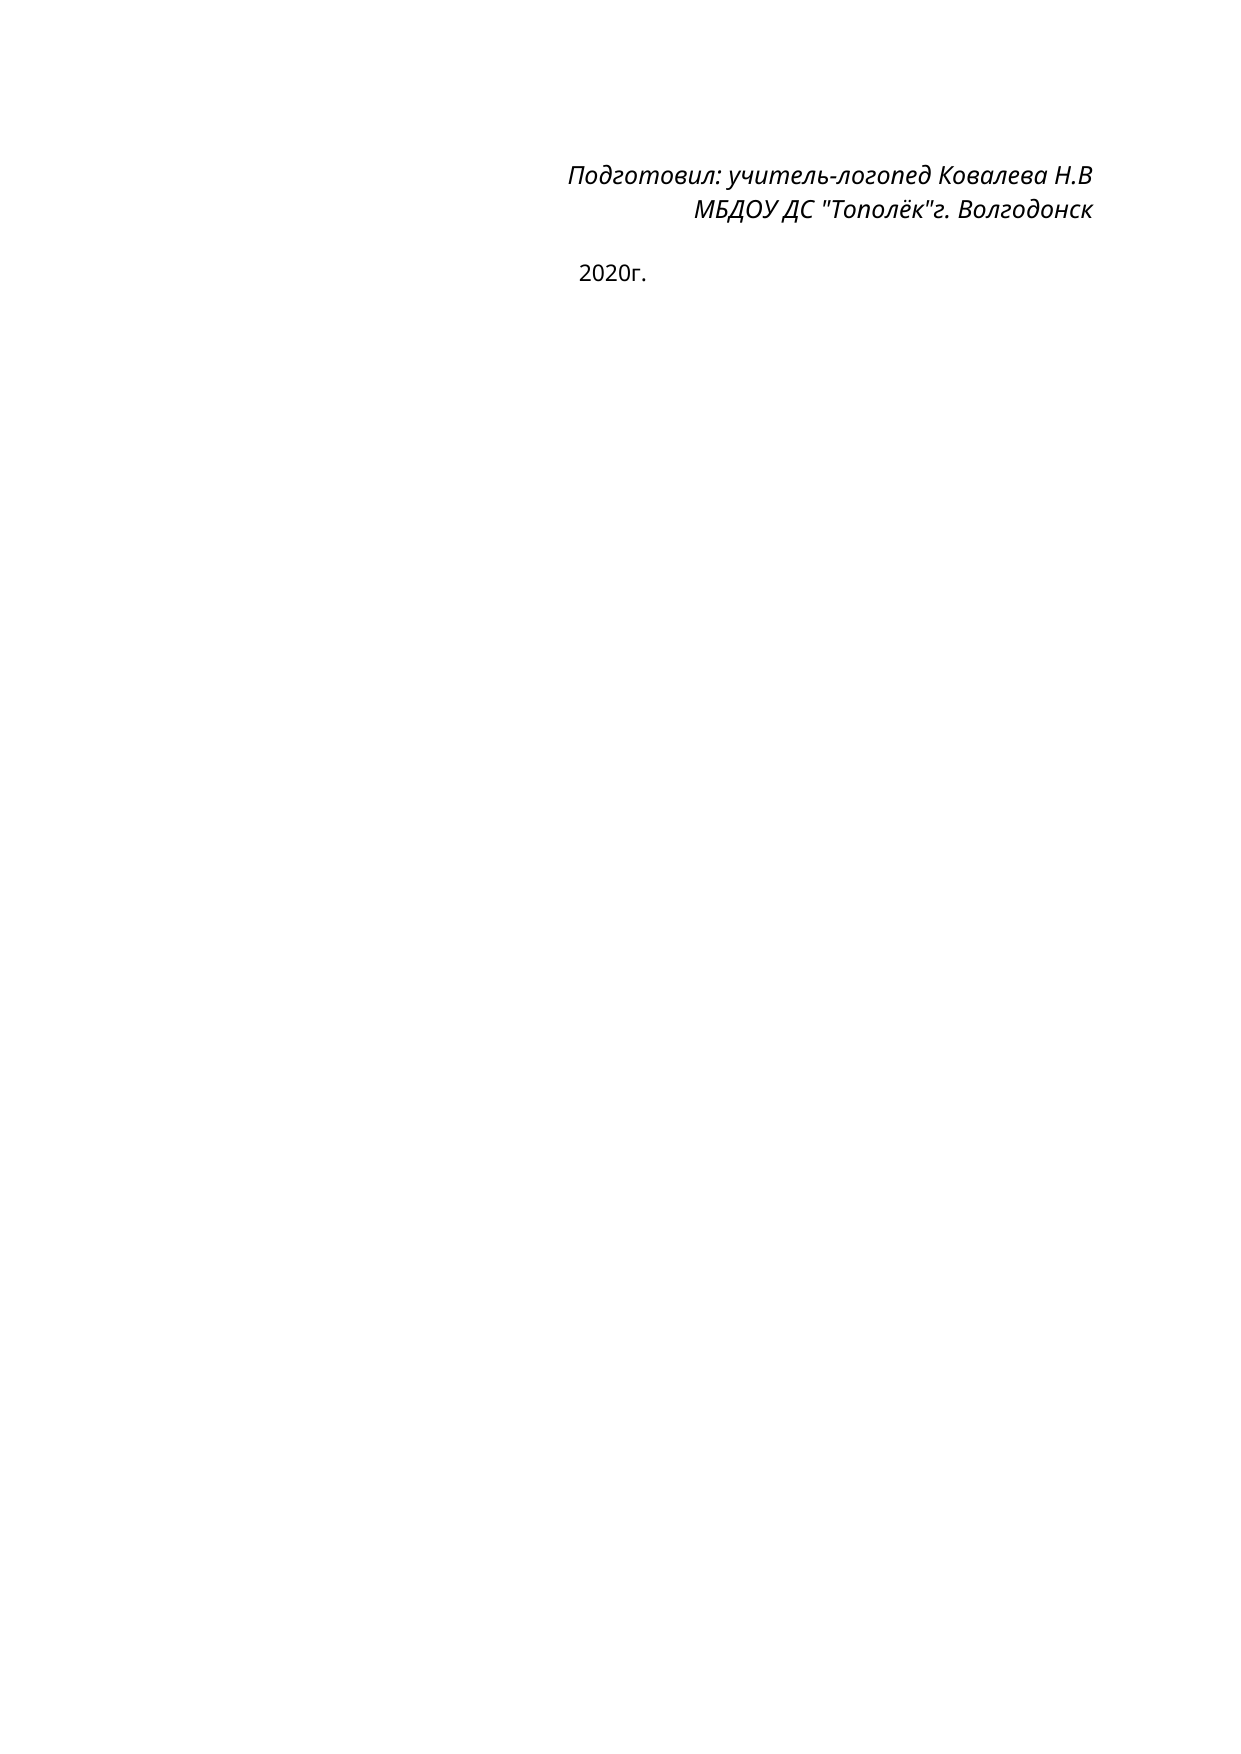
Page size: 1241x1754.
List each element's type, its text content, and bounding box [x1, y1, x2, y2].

text 2020г. [133, 257, 1093, 288]
text МБДОУ ДС "Тополёк"г. Волгодонск [133, 192, 1093, 226]
text Подготовил: учитель-логопед Ковалева Н.В [133, 158, 1093, 192]
